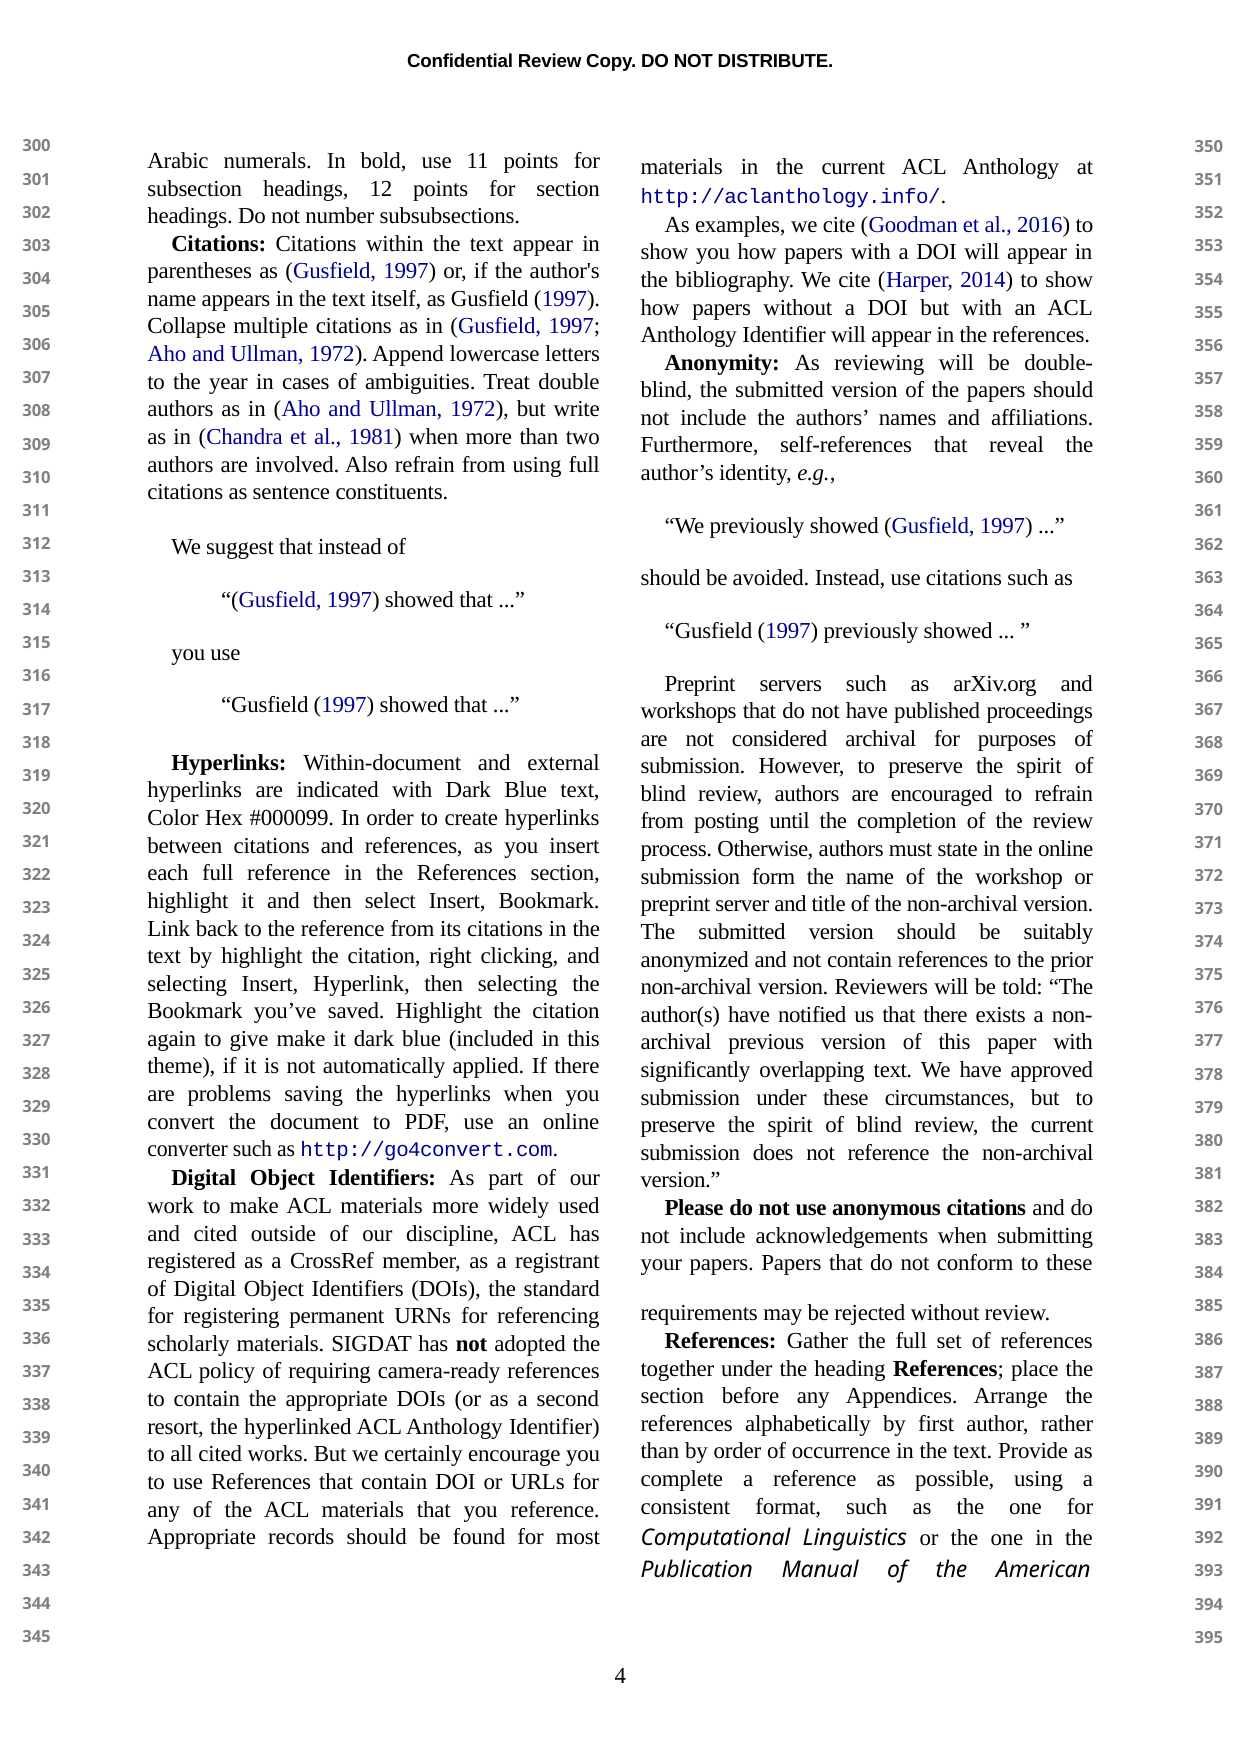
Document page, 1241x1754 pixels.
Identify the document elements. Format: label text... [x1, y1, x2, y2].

text Please do not use anonymous citations and do not include acknowledgements when submitting your papers. Papers that do not conform to these requirements may be rejected without review. [640, 1194, 1093, 1326]
text Citations: Citations within the text appear in parentheses as (Gusfield, 1997) or, if the author's name appears in the text itself, as Gusfield (1997). Collapse multiple citations as in (Gusfield, 1997; Aho and Ullman, 1972). Append lowercase letters to the year in cases of ambiguities. Treat double authors as in (Aho and Ullman, 1972), but write as in (Chandra et al., 1981) when more than two authors are involved. Also refrain from using full citations as sentence constituents. [147, 230, 600, 504]
text Anonymity: As reviewing will be double-blind, the submitted version of the papers should not include the authors’ names and affiliations. Furthermore, self-references that reveal the author’s identity, e.g., [640, 349, 1093, 486]
text As examples, we cite (Goodman et al., 2016) to show you how papers with a DOI will appear in the bibliography. We cite (Harper, 2014) to show how papers without a DOI but with an ACL Anthology Identifier will appear in the references. [640, 211, 1093, 347]
text Digital Object Identifiers: As part of our work to make ACL materials more widely used and cited outside of our discipline, ACL has registered as a CrossRef member, as a registrant of Digital Object Identifiers (DOIs), the standard for registering permanent URNs for referencing scholarly materials. SIGDAT has not adopted the ACL policy of requiring camera-ready references to contain the appropriate DOIs (or as a second resort, the hyperlinked ACL Anthology Identifier) to all cited works. But we certainly encourage you to use References that contain DOI or URLs for any of the ACL materials that you reference. Appropriate records should be found for most materials in the current ACL Anthology at http://aclanthology.info/. [147, 1164, 600, 1549]
text “We previously showed (Gusfield, 1997) ...” [640, 512, 1093, 538]
text We suggest that instead of [147, 533, 600, 560]
text “(Gusfield, 1997) showed that ...” [147, 586, 600, 612]
text “Gusfield (1997) showed that ...” [147, 691, 600, 718]
text you use [147, 639, 600, 665]
text should be avoided. Instead, use citations such as [640, 564, 1093, 591]
text Hyperlinks: Within-document and external hyperlinks are indicated with Dark Blue text, Color Hex #000099. In order to create hyperlinks between citations and references, as you insert each full reference in the References section, highlight it and then select Insert, Bookmark. Link back to the reference from its citations in the text by highlight the citation, right clicking, and selecting Insert, Hyperlink, then selecting the Bookmark you’ve saved. Highlight the citation again to give make it dark blue (included in this theme), if it is not automatically applied. If there are problems saving the hyperlinks when you convert the document to PDF, use an online converter such as http://go4convert.com. [147, 749, 600, 1163]
text “Gusfield (1997) previously showed ... ” [640, 617, 1093, 643]
text Preprint servers such as arXiv.org and workshops that do not have published proceedings are not considered archival for purposes of submission. However, to preserve the spirit of blind review, authors are encouraged to refrain from posting until the completion of the review process. Otherwise, authors must state in the online submission form the name of the workshop or preprint server and title of the non-archival version. The submitted version should be suitably anonymized and not contain references to the prior non-archival version. Reviewers will be told: “The author(s) have notified us that there exists a non-archival previous version of this paper with significantly overlapping text. We have approved submission under these circumstances, but to preserve the spirit of blind review, the current submission does not reference the non-archival version.” [640, 669, 1093, 1193]
